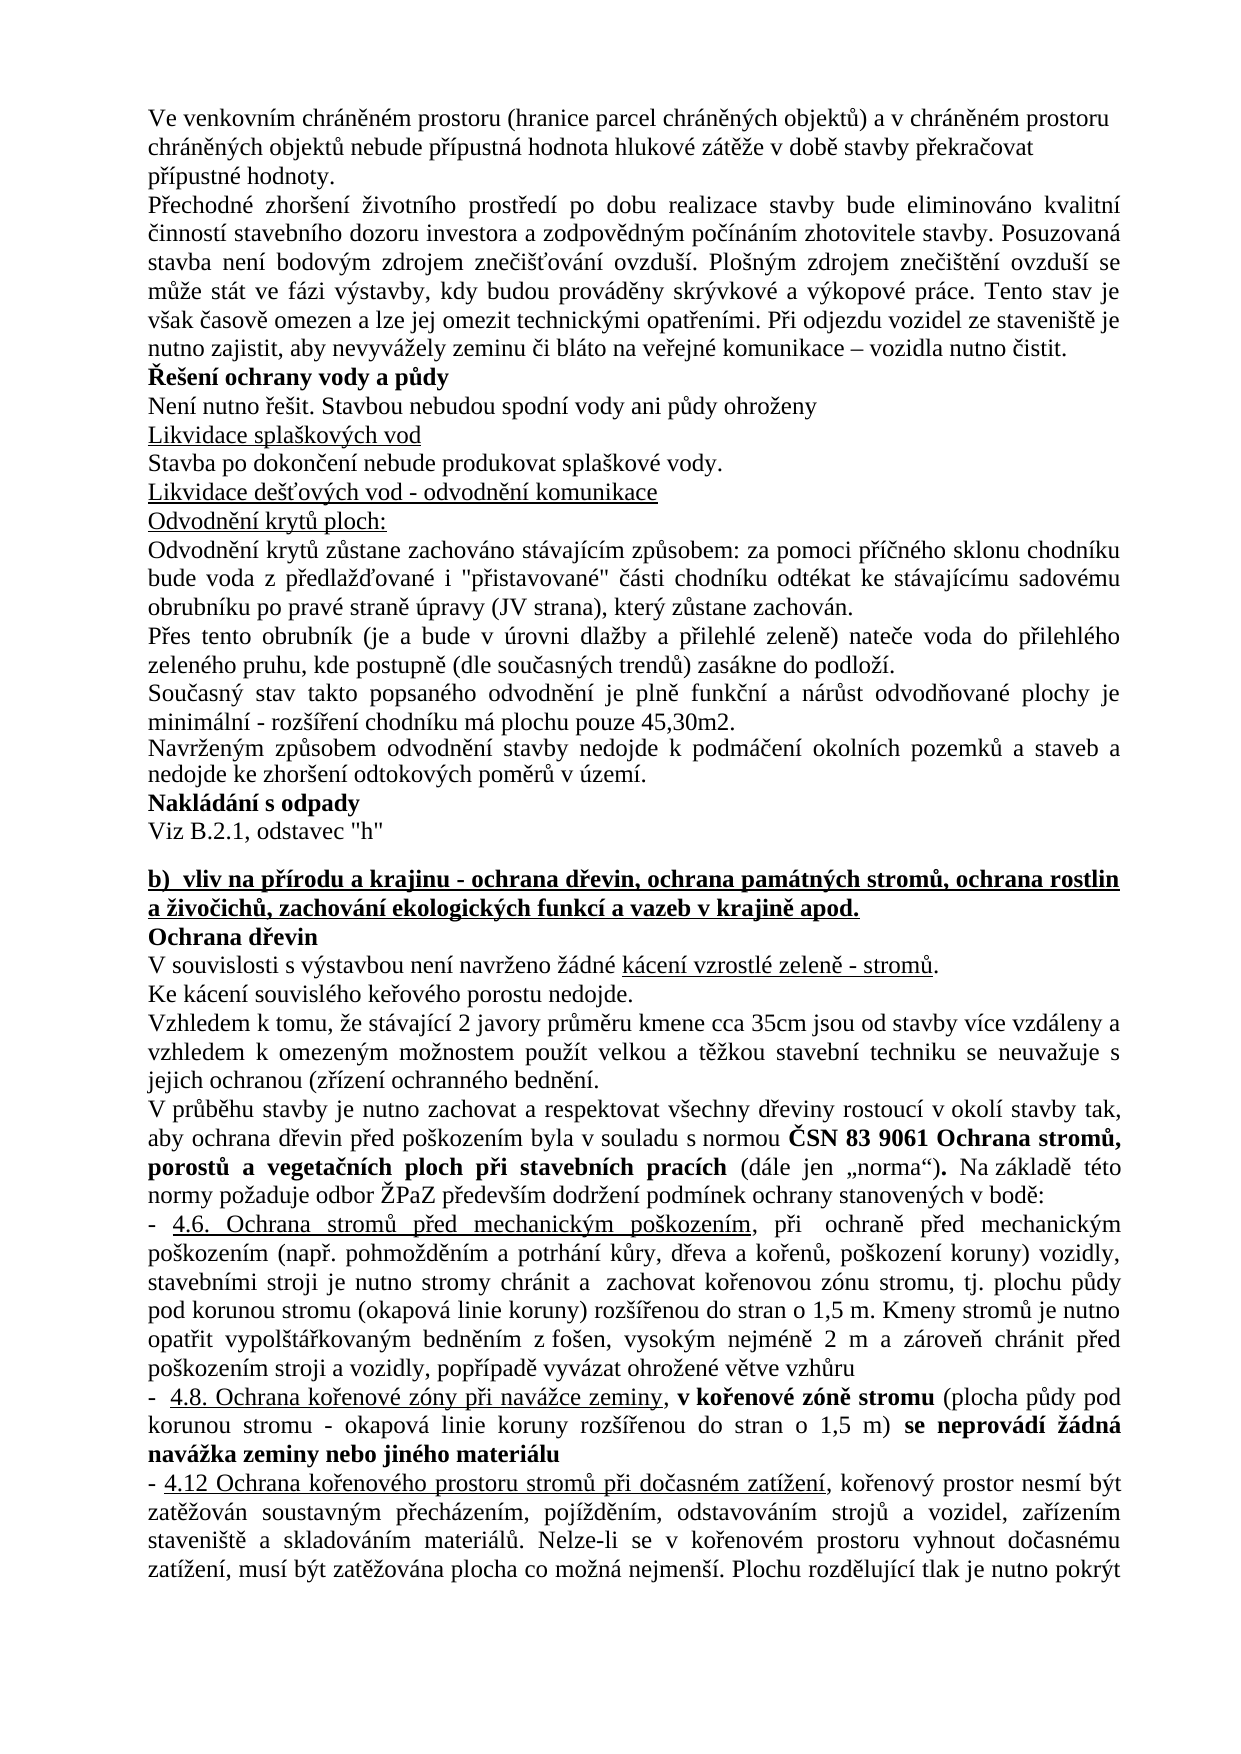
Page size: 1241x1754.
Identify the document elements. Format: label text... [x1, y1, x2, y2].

text Nakládání s odpady [148, 788, 1121, 816]
text - 4.8. Ochrana kořenové zóny při navážce zeminy, v kořenové zóně stromu (plocha půdy pod korunou stromu - okapová linie koruny rozšířenou do stran o 1,5 m) se neprovádí žádná navážka zeminy nebo jiného materiálu [148, 1382, 1121, 1468]
text Likvidace dešťových vod - odvodnění komunikace [148, 477, 1121, 506]
text Ke kácení souvislého keřového porostu nedojde. [148, 979, 1121, 1008]
text V souvislosti s výstavbou není navrženo žádné kácení vzrostlé zeleně - stromů. [148, 951, 1121, 979]
text Odvodnění krytů zůstane zachováno stávajícím způsobem: za pomoci příčného sklonu chodníku bude voda z předlažďované i "přistavované" části chodníku odtékat ke stávajícímu sadovému obrubníku po pravé straně úpravy (JV strana), který zůstane zachován. [148, 535, 1121, 621]
text Navrženým způsobem odvodnění stavby nedojde k podmáčení okolních pozemků a staveb a nedojde ke zhoršení odtokových poměrů v území. [148, 736, 1121, 788]
text Stavba po dokončení nebude produkovat splaškové vody. [148, 448, 1121, 477]
text Přes tento obrubník (je a bude v úrovni dlažby a přilehlé zeleně) nateče voda do přilehlého zeleného pruhu, kde postupně (dle současných trendů) zasákne do podloží. [148, 621, 1121, 678]
text Současný stav takto popsaného odvodnění je plně funkční a nárůst odvodňované plochy je minimální - rozšíření chodníku má plochu pouze 45,30m2. [148, 678, 1121, 736]
text Odvodnění krytů ploch: [148, 506, 1121, 535]
text Viz B.2.1, odstavec "h" [148, 816, 1121, 845]
text - 4.6. Ochrana stromů před mechanickým poškozením, při ochraně před mechanickým poškozením (např. pohmožděním a potrhání kůry, dřeva a kořenů, poškození koruny) vozidly, stavebními stroji je nutno stromy chránit a zachovat kořenovou zónu stromu, tj. plochu půdy pod korunou stromu (okapová linie koruny) rozšířenou do stran o 1,5 m. Kmeny stromů je nutno opatřit vypolštářkovaným bedněním z fošen, vysokým nejméně 2 m a zároveň chránit před poškozením stroji a vozidly, popřípadě vyvázat ohrožené větve vzhůru [148, 1209, 1121, 1382]
text b) vliv na přírodu a krajinu - ochrana dřevin, ochrana památných stromů, ochrana rostlin a živočichů, zachování ekologických funkcí a vazeb v krajině apod. [148, 864, 1121, 922]
text Není nutno řešit. Stavbou nebudou spodní vody ani půdy ohroženy [148, 391, 1127, 420]
text Likvidace splaškových vod [148, 420, 1121, 448]
text Ve venkovním chráněném prostoru (hranice parcel chráněných objektů) a v chráněném prostoru chráněných objektů nebude přípustná hodnota hlukové zátěže v době stavby překračovat přípustné hodnoty. [148, 103, 1121, 190]
text Přechodné zhoršení životního prostředí po dobu realizace stavby bude eliminováno kvalitní činností stavebního dozoru investora a zodpovědným počínáním zhotovitele stavby. Posuzovaná stavba není bodovým zdrojem znečišťování ovzduší. Plošným zdrojem znečištění ovzduší se může stát ve fázi výstavby, kdy budou prováděny skrývkové a výkopové práce. Tento stav je však časově omezen a lze jej omezit technickými opatřeními. Při odjezdu vozidel ze staveniště je nutno zajistit, aby nevyvážely zeminu či bláto na veřejné komunikace – vozidla nutno čistit. [148, 190, 1121, 362]
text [148, 1468, 1121, 1583]
text V průběhu stavby je nutno zachovat a respektovat všechny dřeviny rostoucí v okolí stavby tak, aby ochrana dřevin před poškozením byla v souladu s normou ČSN 83 9061 Ochrana stromů, porostů a vegetačních ploch při stavebních pracích (dále jen „norma“). Na základě této normy požaduje odbor ŽPaZ především dodržení podmínek ochrany stanovených v bodě: [148, 1094, 1121, 1209]
text Ochrana dřevin [148, 922, 1121, 951]
text Řešení ochrany vody a půdy [148, 362, 1121, 391]
text Vzhledem k tomu, že stávající 2 javory průměru kmene cca 35cm jsou od stavby více vzdáleny a vzhledem k omezeným možnostem použít velkou a těžkou stavební techniku se neuvažuje s jejich ochranou (zřízení ochranného bednění. [148, 1008, 1121, 1094]
